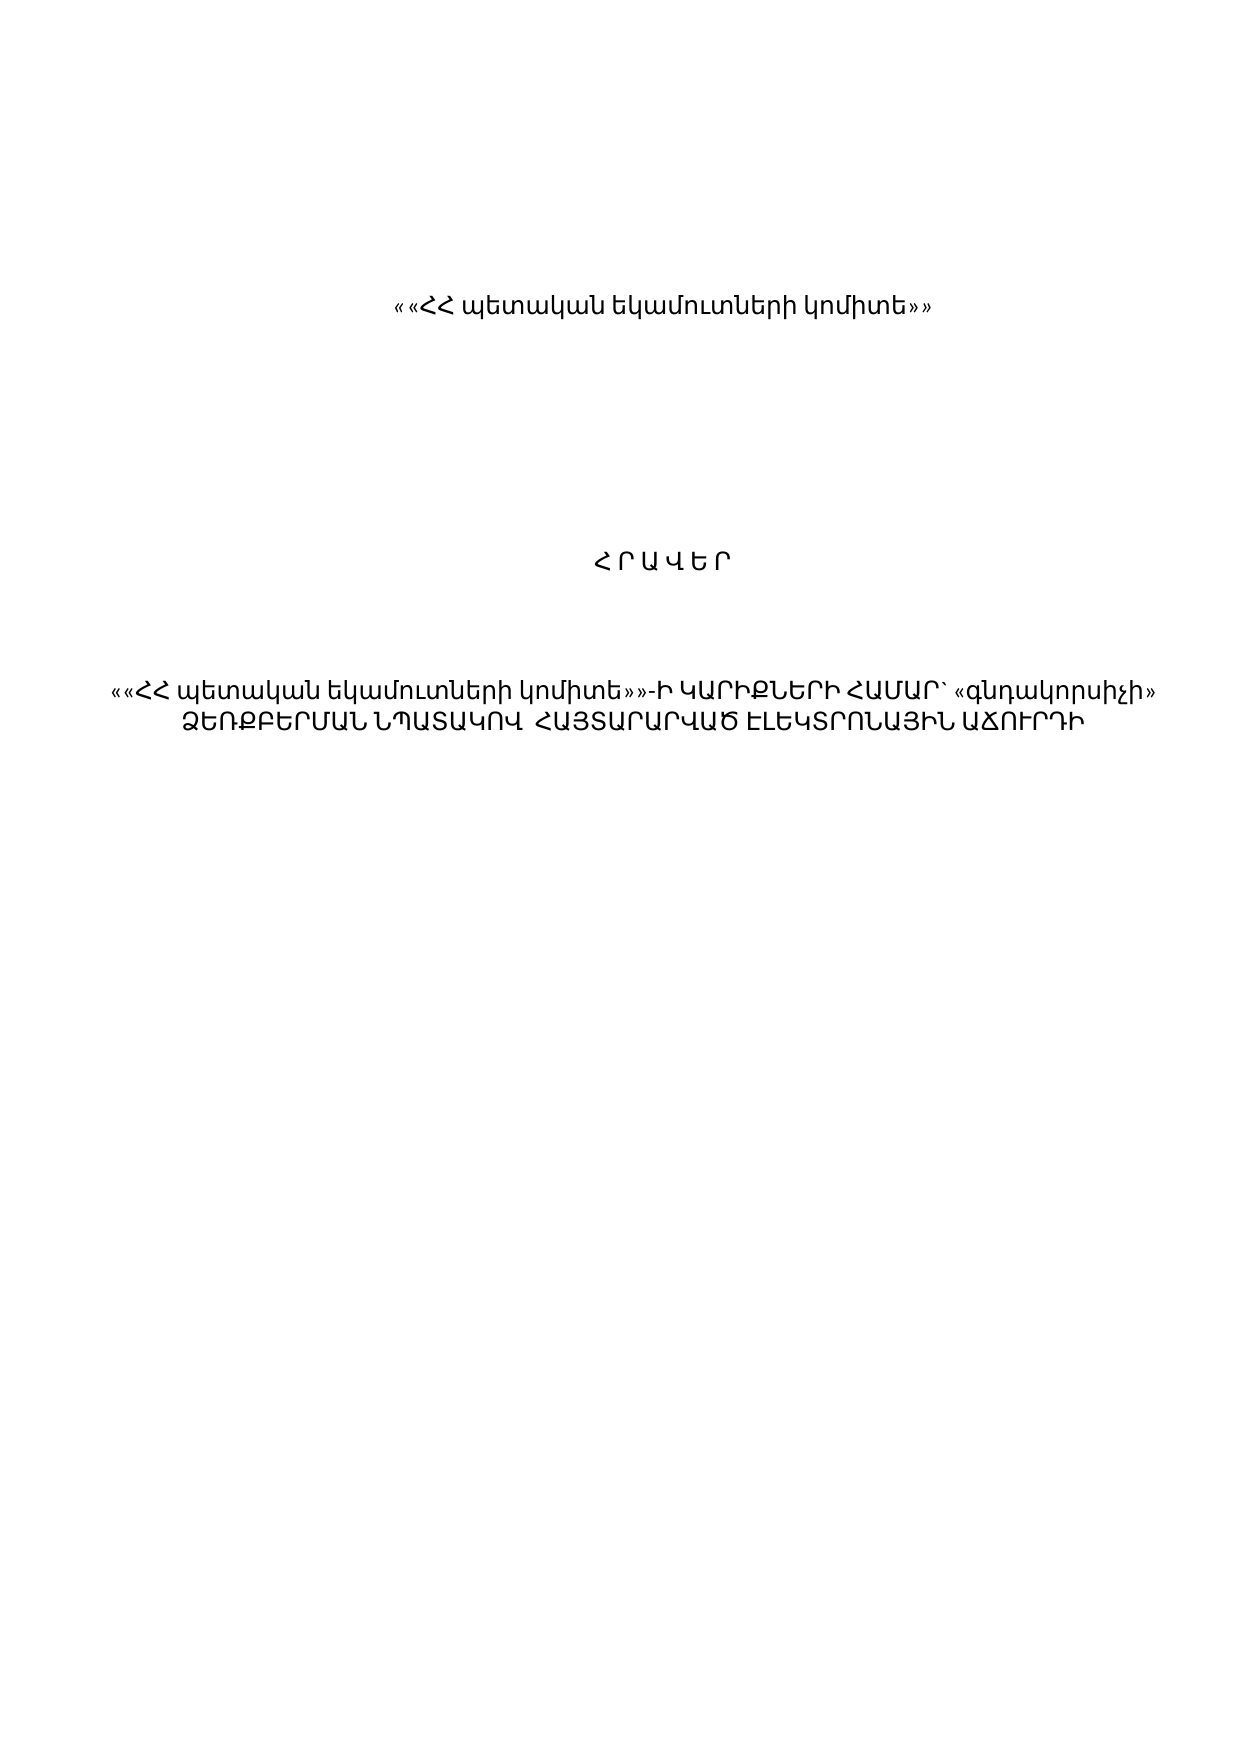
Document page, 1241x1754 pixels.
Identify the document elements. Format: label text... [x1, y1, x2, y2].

text ««ՀՀ պետական եկամուտների կոմիտե»»-Ի ԿԱՐԻՔՆԵՐԻ ՀԱՄԱՐ` «գնդակորսիչի» ՁԵՌՔԲԵՐՄԱՆ ՆՊԱՏԱԿՈՎ ՀԱՅՏԱՐԱՐՎԱԾ ԷԼԵԿՏՐՈՆԱՅԻՆ ԱՃՈՒՐԴԻ [94, 676, 1172, 737]
text « «ՀՀ պետական եկամուտների կոմիտե»» [94, 290, 1172, 321]
text Հ Ր Ա Վ Ե Ր [94, 546, 1172, 577]
